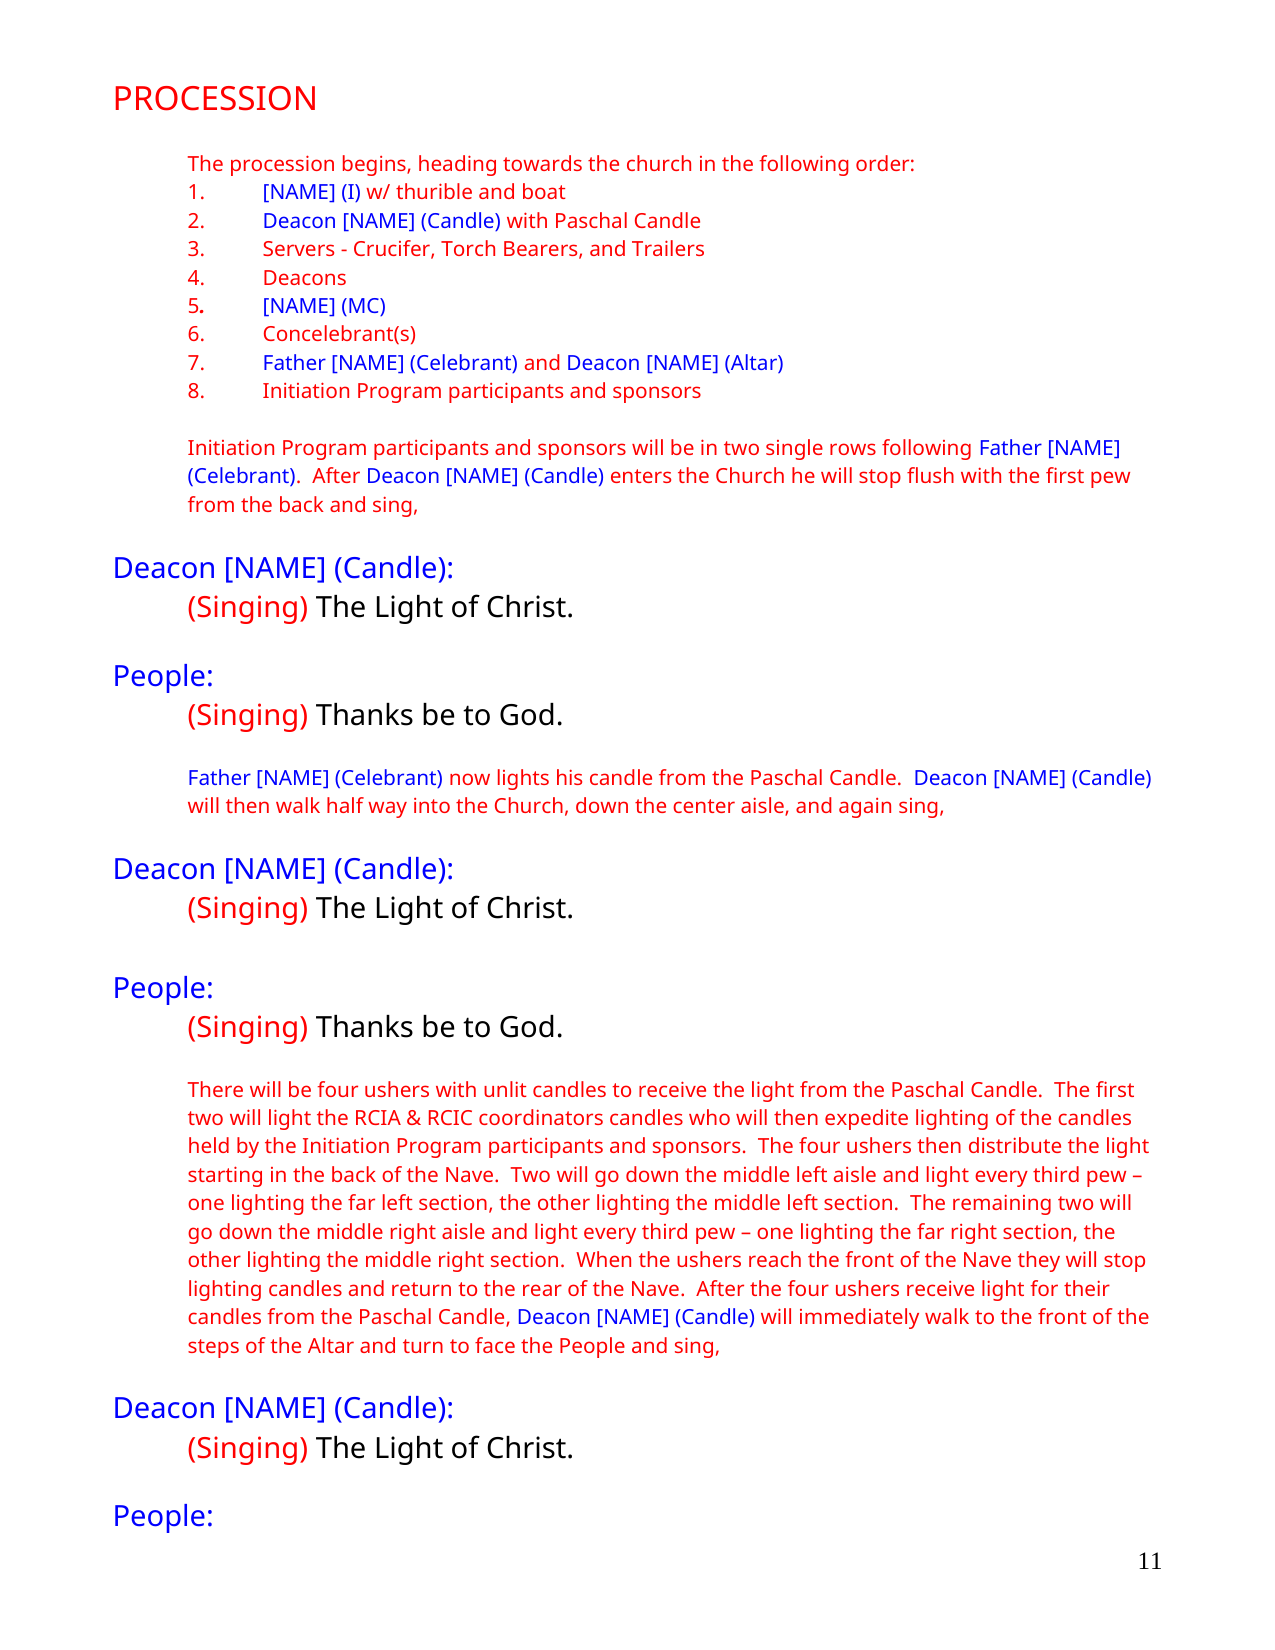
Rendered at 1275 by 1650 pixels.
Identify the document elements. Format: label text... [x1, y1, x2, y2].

text (Singing) The Light of Christ. [187, 1427, 1162, 1467]
text Initiation Program participants and sponsors will be in two single rows following Father [NAME] (Celebrant). After Deacon [NAME] (Candle) enters the Church he will stop flush with the first pew from the back and sing, [187, 433, 1162, 518]
text 2. Deacon [NAME] (Candle) with Paschal Candle [187, 206, 1087, 234]
text Father [NAME] (Celebrant) now lights his candle from the Paschal Candle. Deacon [NAME] (Candle) will then walk half way into the Church, down the center aisle, and again sing, [187, 763, 1162, 819]
text Deacon [NAME] (Candle): [112, 848, 1162, 888]
text (Singing) The Light of Christ. [187, 888, 1162, 927]
text (Singing) The Light of Christ. [187, 587, 1162, 626]
text People: [112, 1495, 1162, 1535]
text 7. Father [NAME] (Celebrant) and Deacon [NAME] (Altar) [187, 348, 1087, 376]
text 5. [NAME] (MC) [187, 291, 1162, 319]
text 1. [NAME] (I) w/ thurible and boat [187, 177, 1087, 206]
text 4. Deacons [187, 263, 1087, 291]
text People: [112, 655, 1162, 694]
text Deacon [NAME] (Candle): [112, 547, 1162, 587]
text There will be four ushers with unlit candles to receive the light from the Paschal Candle. The first two will light the RCIA & RCIC coordinators candles who will then expedite lighting of the candles held by the Initiation Program participants and sponsors. The four ushers then distribute the light starting in the back of the Nave. Two will go down the middle left aisle and light every third pew – one lighting the far left section, the other lighting the middle left section. The remaining two will go down the middle right aisle and light every third pew – one lighting the far right section, the other lighting the middle right section. When the ushers reach the front of the Nave they will stop lighting candles and return to the rear of the Nave. After the four ushers receive light for their candles from the Paschal Candle, Deacon [NAME] (Candle) will immediately walk to the front of the steps of the Altar and turn to face the People and sing, [187, 1075, 1162, 1359]
text (Singing) Thanks be to God. [112, 694, 1162, 734]
text 6. Concelebrant(s) [187, 319, 1087, 348]
text 8. Initiation Program participants and sponsors [187, 376, 1087, 405]
text People: [112, 967, 1162, 1007]
text 3. Servers - Crucifer, Torch Bearers, and Trailers [187, 234, 1087, 263]
text Deacon [NAME] (Candle): [112, 1388, 1162, 1427]
subtitle PROCESSION [112, 75, 1162, 120]
text The procession begins, heading towards the church in the following order: [187, 149, 1087, 177]
text (Singing) Thanks be to God. [112, 1007, 1162, 1046]
